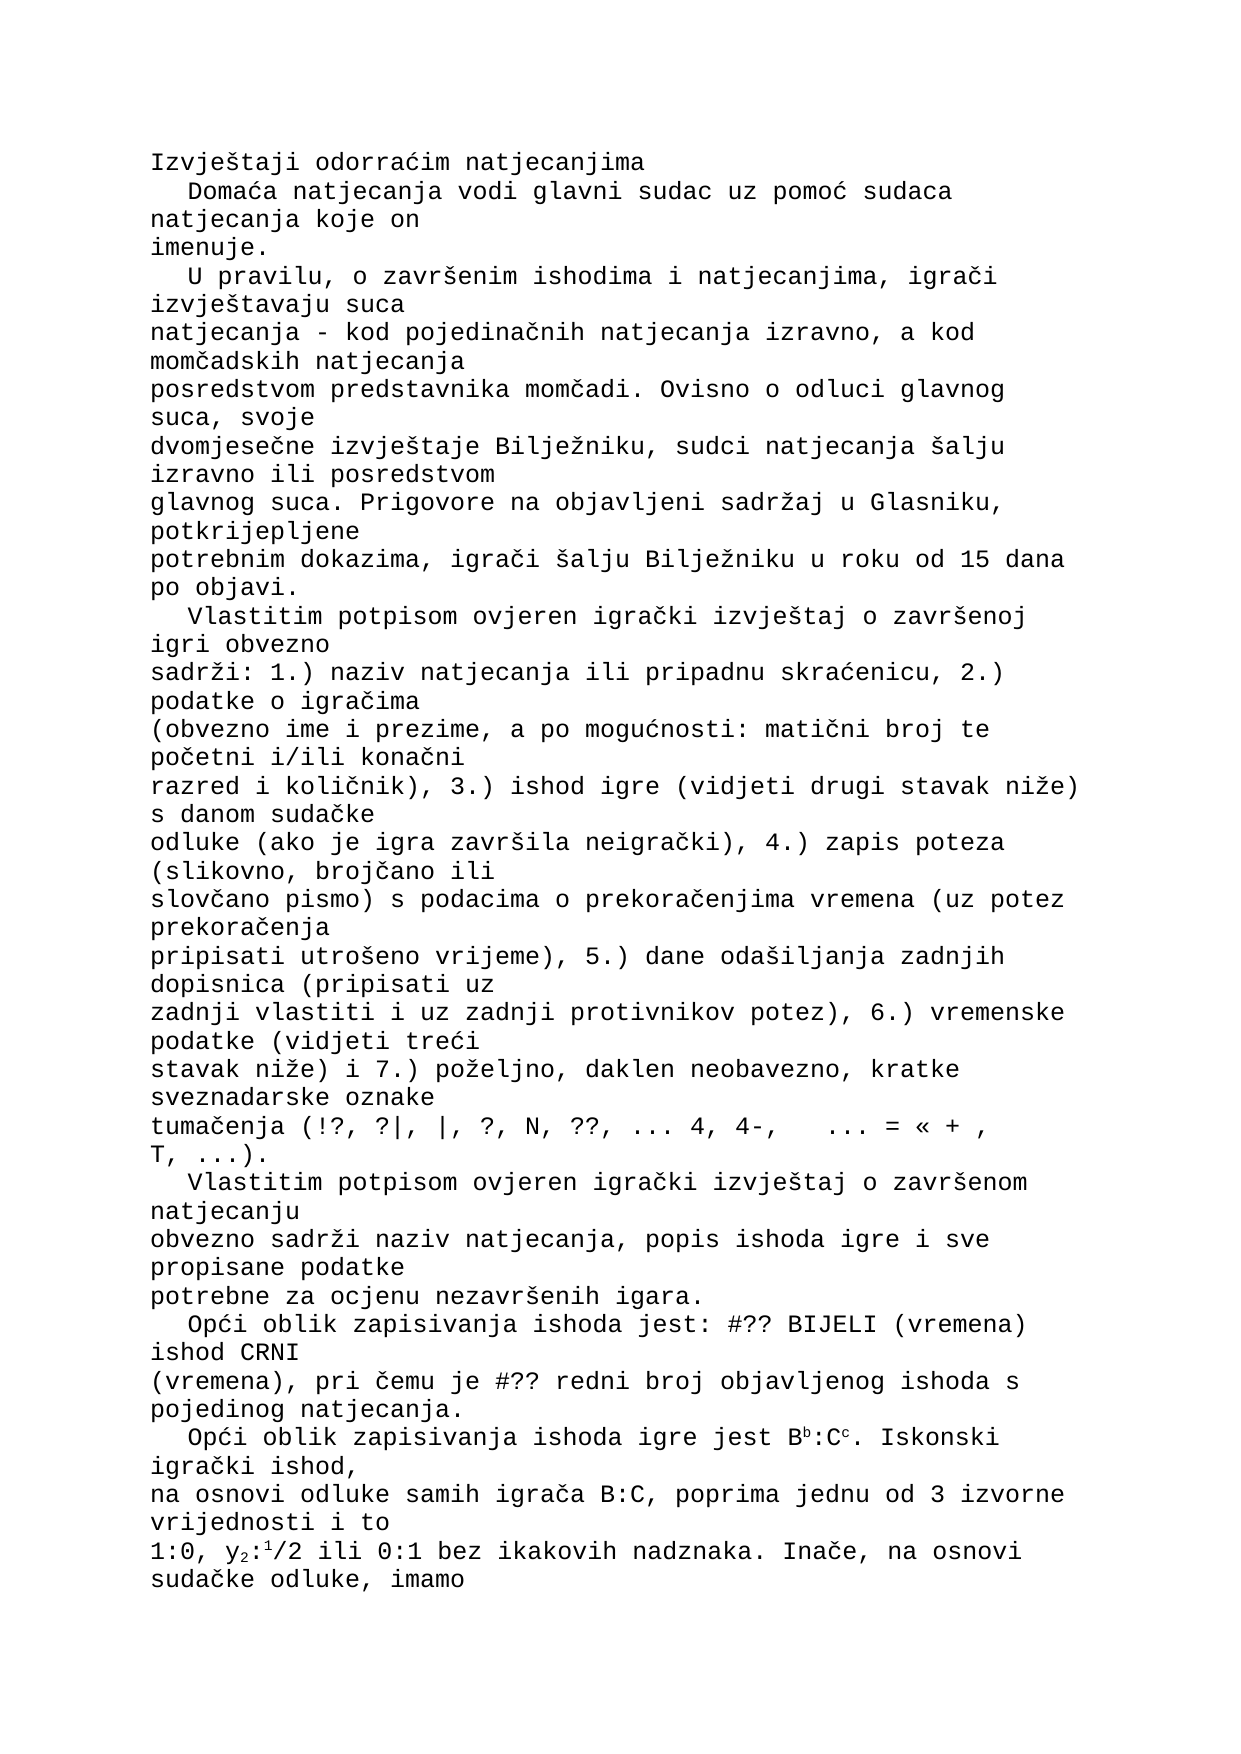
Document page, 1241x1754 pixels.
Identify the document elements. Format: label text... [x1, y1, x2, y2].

text Vlastitim potpisom ovjeren igrački izvještaj o završenoj igri obvezno sadrži: 1.) naziv natjecanja ili pripadnu skraćenicu, 2.) podatke o igračima (obvezno ime i prezime, a po mogućnosti: matični broj te početni i/ili konačni razred i količnik), 3.) ishod igre (vidjeti drugi stavak niže) s danom sudačke odluke (ako je igra završila neigrački), 4.) zapis poteza (slikovno, brojčano ili slovčano pismo) s podacima o prekoračenjima vremena (uz potez prekoračenja pripisati utrošeno vrijeme), 5.) dane odašiljanja zadnjih dopisnica (pripisati uz zadnji vlastiti i uz zadnji protivnikov potez), 6.) vremenske podatke (vidjeti treći stavak niže) i 7.) poželjno, daklen neobavezno, kratke sveznadarske oznake tumačenja (!?, ?|, |, ?, N, ??, ... 4, 4-, ... = « + , T, ...). [150, 603, 1090, 1170]
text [150, 1482, 1090, 1595]
text Opći oblik zapisivanja ishoda jest: #?? BIJELI (vremena) ishod CRNI [150, 1312, 1090, 1368]
text Domaća natjecanja vodi glavni sudac uz pomoć sudaca natjecanja koje on imenuje. [150, 178, 1090, 263]
text Izvještaji odorraćim natjecanjima [150, 150, 1090, 178]
text U pravilu, o završenim ishodima i natjecanjima, igrači izvještavaju suca natjecanja - kod pojedinačnih natjecanja izravno, a kod momčadskih natjecanja posredstvom predstavnika momčadi. Ovisno o odluci glavnog suca, svoje dvomjesečne izvještaje Bilježniku, sudci natjecanja šalju izravno ili posredstvom glavnog suca. Prigovore na objavljeni sadržaj u Glasniku, potkrijepljene potrebnim dokazima, igrači šalju Bilježniku u roku od 15 dana po objavi. [150, 263, 1090, 603]
text Vlastitim potpisom ovjeren igrački izvještaj o završenom natjecanju obvezno sadrži naziv natjecanja, popis ishoda igre i sve propisane podatke potrebne za ocjenu nezavršenih igara. [150, 1170, 1090, 1312]
text (vremena), pri čemu je #?? redni broj objavljenog ishoda s pojedinog natjecanja. [150, 1368, 1090, 1425]
text Opći oblik zapisivanja ishoda igre jest Bb:Cc. Iskonski igrački ishod, [150, 1425, 1090, 1482]
